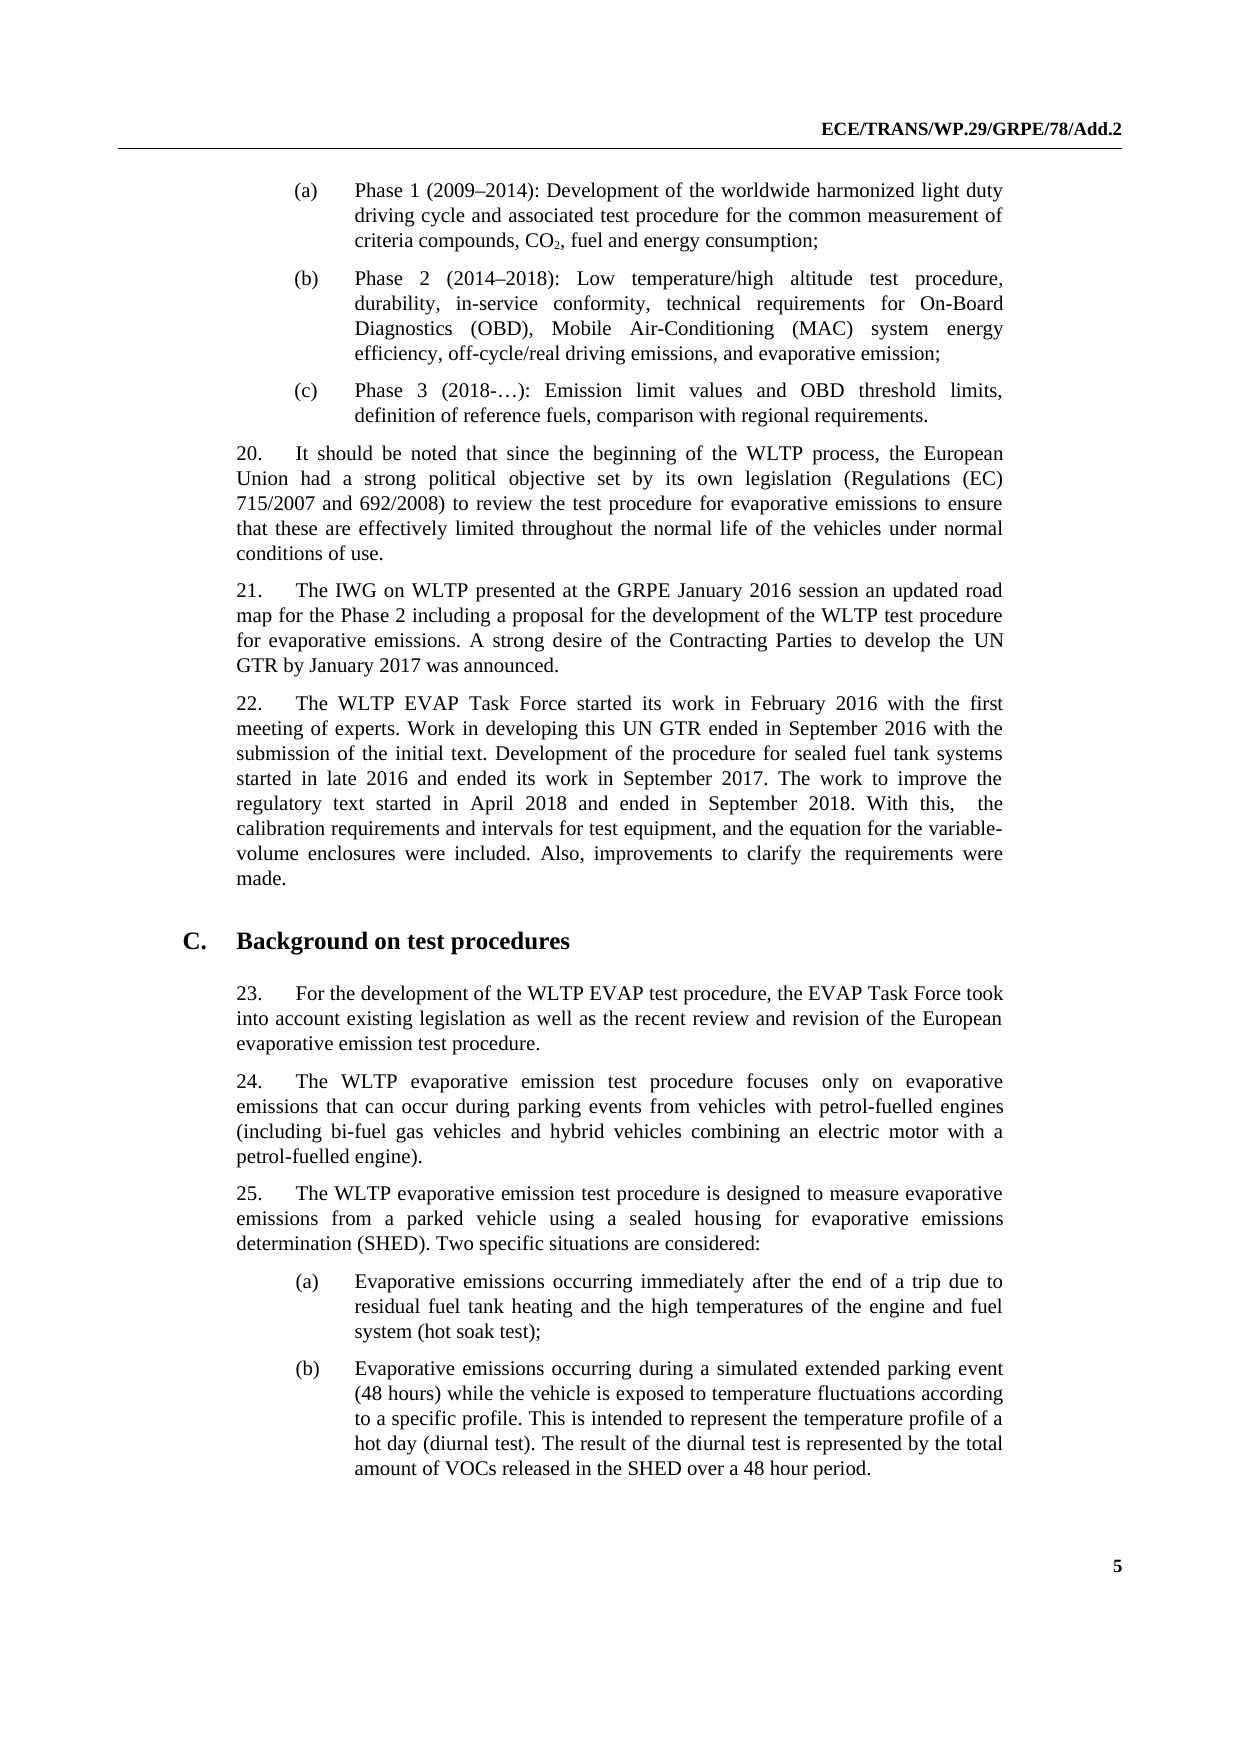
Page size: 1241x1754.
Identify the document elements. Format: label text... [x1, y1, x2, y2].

text 24. The WLTP evaporative emission test procedure focuses only on evaporative emissions that can occur during parking events from vehicles with petrol-fuelled engines (including bi-fuel gas vehicles and hybrid vehicles combining an electric motor with a petrol-fuelled engine). [236, 1068, 1004, 1168]
text (a) Evaporative emissions occurring immediately after the end of a trip due to residual fuel tank heating and the high temperatures of the engine and fuel system (hot soak test); [295, 1268, 1004, 1343]
text (c) Phase 3 (2018-…): Emission limit values and OBD threshold limits, definition of reference fuels, comparison with regional requirements. [294, 377, 1004, 427]
text C. Background on test procedures [118, 927, 1004, 955]
text (b) Phase 2 (2014–2018): Low temperature/high altitude test procedure, durability, in-service conformity, technical requirements for On-Board Diagnostics (OBD), Mobile Air-Conditioning (MAC) system energy efficiency, off-cycle/real driving emissions, and evaporative emission; [294, 265, 1004, 365]
text 22. The WLTP EVAP Task Force started its work in February 2016 with the first meeting of experts. Work in developing this UN GTR ended in September 2016 with the submission of the initial text. Development of the procedure for sealed fuel tank systems started in late 2016 and ended its work in September 2017. The work to improve the regulatory text started in April 2018 and ended in September 2018. With this, the calibration requirements and intervals for test equipment, and the equation for the variable-volume enclosures were included. Also, improvements to clarify the requirements were made. [236, 690, 1004, 890]
text 21. The IWG on WLTP presented at the GRPE January 2016 session an updated road map for the Phase 2 including a proposal for the development of the WLTP test procedure for evaporative emissions. A strong desire of the Contracting Parties to develop the UN GTR by January 2017 was announced. [236, 577, 1004, 677]
text (a) Phase 1 (2009–2014): Development of the worldwide harmonized light duty driving cycle and associated test procedure for the common measurement of criteria compounds, CO2, fuel and energy consumption; [294, 177, 1004, 252]
text 23. For the development of the WLTP EVAP test procedure, the EVAP Task Force took into account existing legislation as well as the recent review and revision of the European evaporative emission test procedure. [236, 980, 1004, 1055]
text 20. It should be noted that since the beginning of the WLTP process, the European Union had a strong political objective set by its own legislation (Regulations (EC) 715/2007 and 692/2008) to review the test procedure for evaporative emissions to ensure that these are effectively limited throughout the normal life of the vehicles under normal conditions of use. [236, 440, 1004, 565]
text (b) Evaporative emissions occurring during a simulated extended parking event (48 hours) while the vehicle is exposed to temperature fluctuations according to a specific profile. This is intended to represent the temperature profile of a hot day (diurnal test). The result of the diurnal test is represented by the total amount of VOCs released in the SHED over a 48 hour period. [295, 1355, 1004, 1480]
text 25. The WLTP evaporative emission test procedure is designed to measure evaporative emissions from a parked vehicle using a sealed housing for evaporative emissions determination (SHED). Two specific situations are considered: [236, 1180, 1004, 1255]
